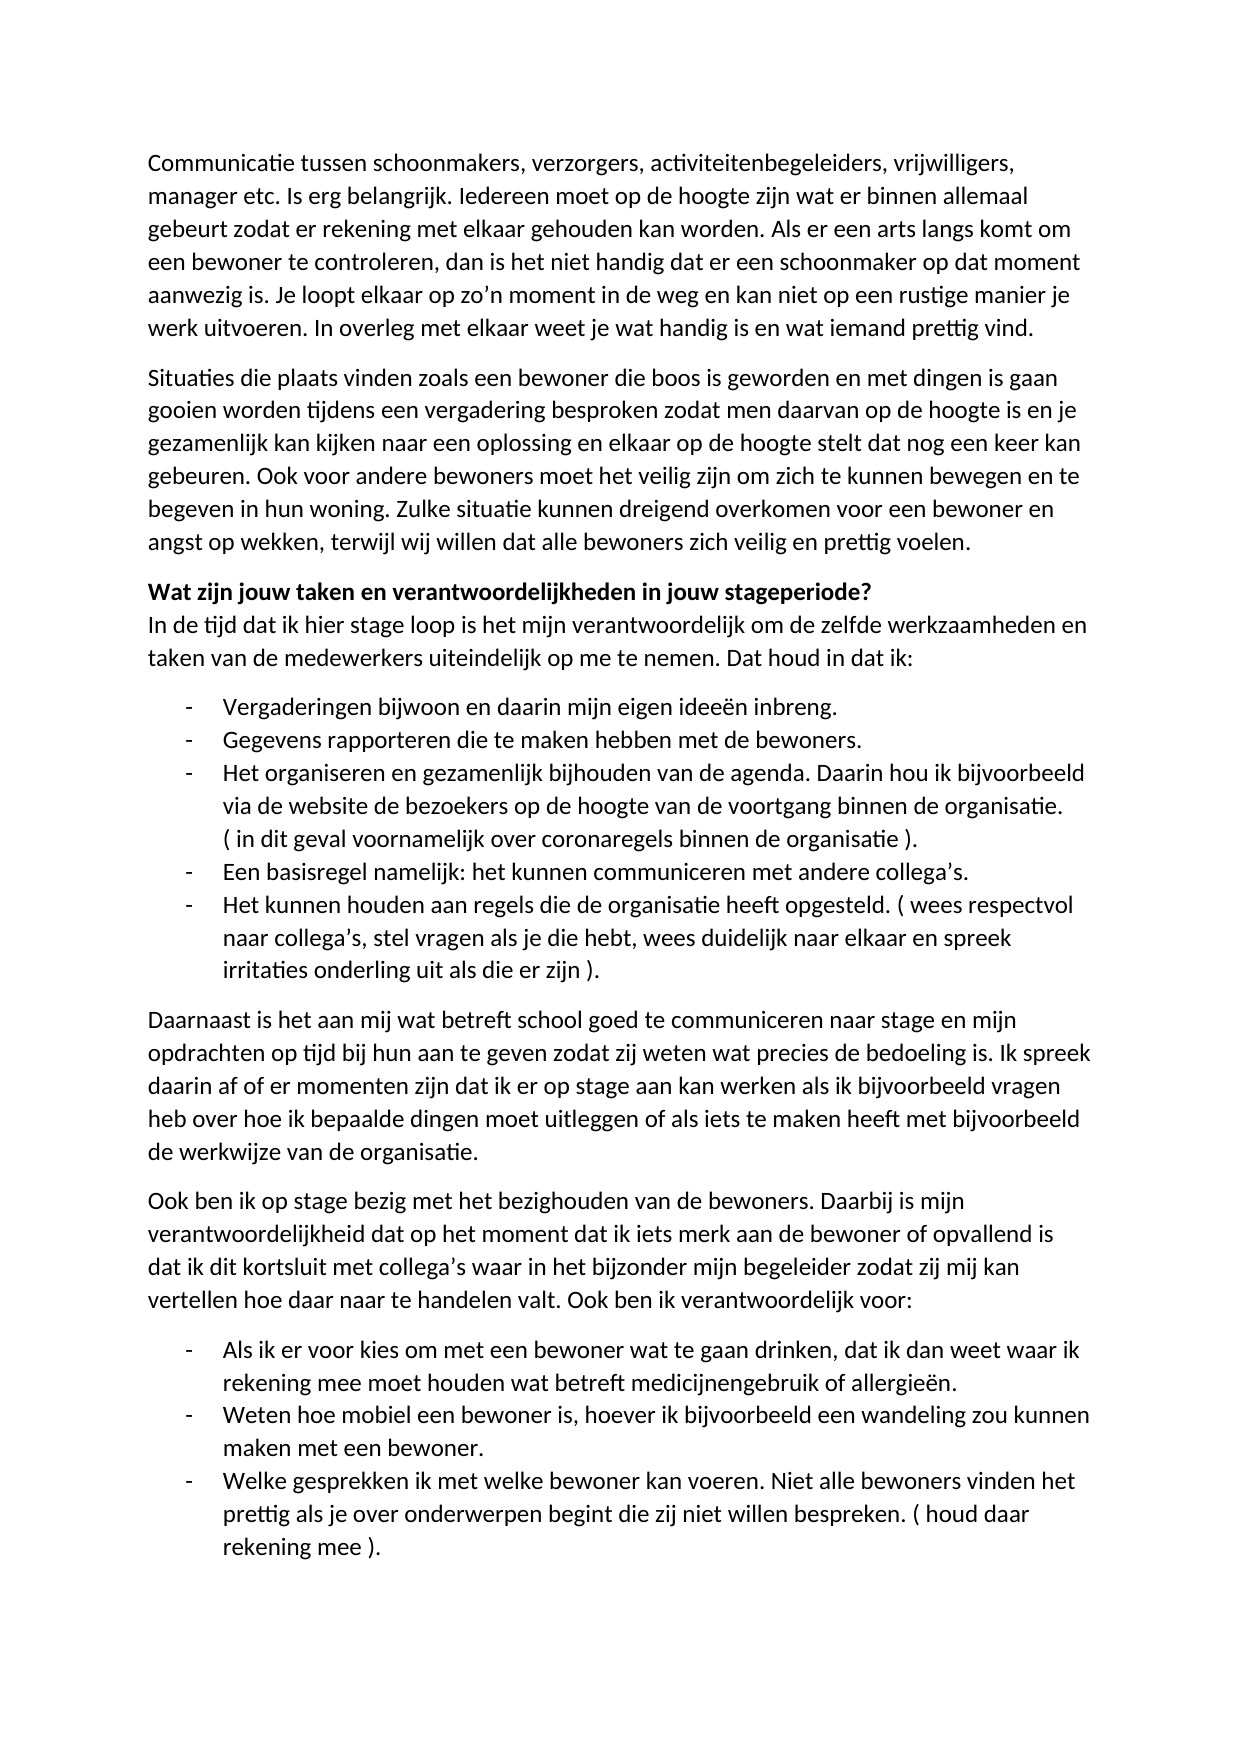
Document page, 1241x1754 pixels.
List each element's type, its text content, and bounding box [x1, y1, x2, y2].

list Een basisregel namelijk: het kunnen communiceren met andere collega’s. [185, 856, 1093, 886]
list Weten hoe mobiel een bewoner is, hoever ik bijvoorbeeld een wandeling zou kunnen maken met een bewoner. [185, 1400, 1093, 1463]
list Het organiseren en gezamenlijk bijhouden van de agenda. Daarin hou ik bijvoorbeeld via de website de bezoekers op de hoogte van de voortgang binnen de organisatie. ( in dit geval voornamelijk over coronaregels binnen de organisatie ). [185, 757, 1093, 853]
text Ook ben ik op stage bezig met het bezighouden van de bewoners. Daarbij is mijn verantwoordelijkheid dat op het moment dat ik iets merk aan de bewoner of opvallend is dat ik dit kortsluit met collega’s waar in het bijzonder mijn begeleider zodat zij mij kan vertellen hoe daar naar te handelen valt. Ook ben ik verantwoordelijk voor: [148, 1186, 1093, 1315]
list Gegevens rapporteren die te maken hebben met de bewoners. [185, 724, 1093, 755]
text Wat zijn jouw taken en verantwoordelijkheden in jouw stageperiode? In de tijd dat ik hier stage loop is het mijn verantwoordelijk om de zelfde werkzaamheden en taken van de medewerkers uiteindelijk op me te nemen. Dat houd in dat ik: [148, 576, 1093, 672]
list Welke gesprekken ik met welke bewoner kan voeren. Niet alle bewoners vinden het prettig als je over onderwerpen begint die zij niet willen bespreken. ( houd daar rekening mee ). [185, 1466, 1093, 1562]
list Het kunnen houden aan regels die de organisatie heeft opgesteld. ( wees respectvol naar collega’s, stel vragen als je die hebt, wees duidelijk naar elkaar en spreek irritaties onderling uit als die er zijn ). [185, 889, 1093, 985]
text Situaties die plaats vinden zoals een bewoner die boos is geworden en met dingen is gaan gooien worden tijdens een vergadering besproken zodat men daarvan op de hoogte is en je gezamenlijk kan kijken naar een oplossing en elkaar op de hoogte stelt dat nog een keer kan gebeuren. Ook voor andere bewoners moet het veilig zijn om zich te kunnen bewegen en te begeven in hun woning. Zulke situatie kunnen dreigend overkomen voor een bewoner en angst op wekken, terwijl wij willen dat alle bewoners zich veilig en prettig voelen. [148, 362, 1093, 557]
list Als ik er voor kies om met een bewoner wat te gaan drinken, dat ik dan weet waar ik rekening mee moet houden wat betreft medicijnengebruik of allergieën. [185, 1334, 1093, 1397]
list Vergaderingen bijwoon en daarin mijn eigen ideeën inbreng. [185, 691, 1093, 722]
text Communicatie tussen schoonmakers, verzorgers, activiteitenbegeleiders, vrijwilligers, manager etc. Is erg belangrijk. Iedereen moet op de hoogte zijn wat er binnen allemaal gebeurt zodat er rekening met elkaar gehouden kan worden. Als er een arts langs komt om een bewoner te controleren, dan is het niet handig dat er een schoonmaker op dat moment aanwezig is. Je loopt elkaar op zo’n moment in de weg en kan niet op een rustige manier je werk uitvoeren. In overleg met elkaar weet je wat handig is en wat iemand prettig vind. [148, 148, 1093, 343]
text Daarnaast is het aan mij wat betreft school goed te communiceren naar stage en mijn opdrachten op tijd bij hun aan te geven zodat zij weten wat precies de bedoeling is. Ik spreek daarin af of er momenten zijn dat ik er op stage aan kan werken als ik bijvoorbeeld vragen heb over hoe ik bepaalde dingen moet uitleggen of als iets te maken heeft met bijvoorbeeld de werkwijze van de organisatie. [148, 1004, 1093, 1166]
